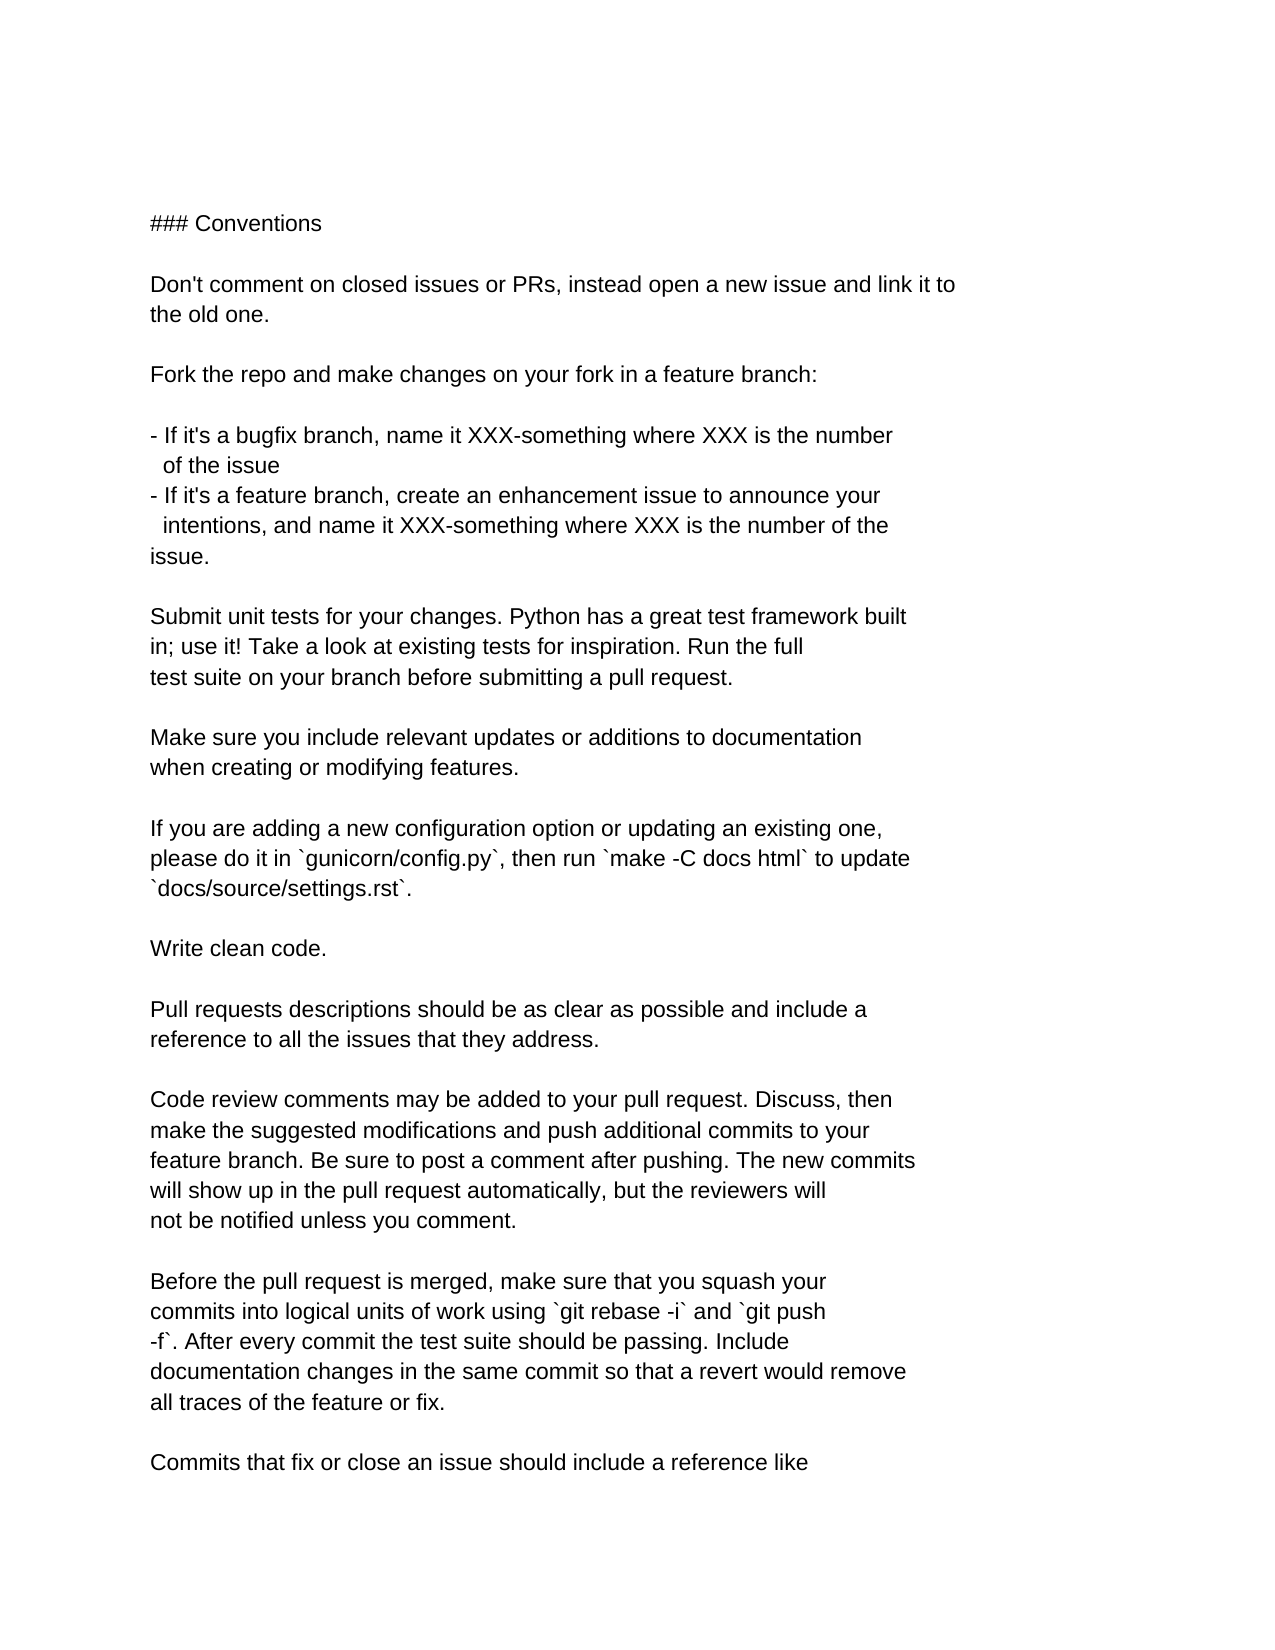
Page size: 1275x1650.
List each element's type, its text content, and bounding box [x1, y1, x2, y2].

text of the issue [150, 452, 1125, 478]
text when creating or modifying features. [150, 754, 1125, 781]
text - If it's a bugfix branch, name it XXX-something where XXX is the number [150, 422, 1125, 448]
text Make sure you include relevant updates or additions to documentation [150, 724, 1125, 750]
text test suite on your branch before submitting a pull request. [150, 663, 1125, 690]
text `docs/source/settings.rst`. [150, 875, 1125, 901]
text issue. [150, 543, 1125, 569]
text -f`. After every commit the test suite should be passing. Include [150, 1328, 1125, 1354]
text Code review comments may be added to your pull request. Discuss, then [150, 1086, 1125, 1113]
text documentation changes in the same commit so that a revert would remove [150, 1358, 1125, 1385]
text all traces of the feature or fix. [150, 1388, 1125, 1415]
text not be notified unless you comment. [150, 1207, 1125, 1234]
text If you are adding a new configuration option or updating an existing one, [150, 814, 1125, 841]
text the old one. [150, 301, 1125, 327]
text Pull requests descriptions should be as clear as possible and include a [150, 996, 1125, 1022]
text - If it's a feature branch, create an enhancement issue to announce your [150, 482, 1125, 509]
text Before the pull request is merged, make sure that you squash your [150, 1268, 1125, 1294]
text make the suggested modifications and push additional commits to your [150, 1117, 1125, 1143]
text ### Conventions [150, 210, 1125, 237]
text Write clean code. [150, 935, 1125, 962]
text will show up in the pull request automatically, but the reviewers will [150, 1177, 1125, 1203]
text commits into logical units of work using `git rebase -i` and `git push [150, 1298, 1125, 1324]
text Commits that fix or close an issue should include a reference like [150, 1449, 1125, 1475]
text Fork the repo and make changes on your fork in a feature branch: [150, 361, 1125, 388]
text in; use it! Take a look at existing tests for inspiration. Run the full [150, 633, 1125, 660]
text reference to all the issues that they address. [150, 1026, 1125, 1052]
text feature branch. Be sure to post a comment after pushing. The new commits [150, 1147, 1125, 1173]
text Submit unit tests for your changes. Python has a great test framework built [150, 603, 1125, 629]
text please do it in `gunicorn/config.py`, then run `make -C docs html` to update [150, 845, 1125, 871]
text Don't comment on closed issues or PRs, instead open a new issue and link it to [150, 271, 1125, 297]
text intentions, and name it XXX-something where XXX is the number of the [150, 512, 1125, 539]
